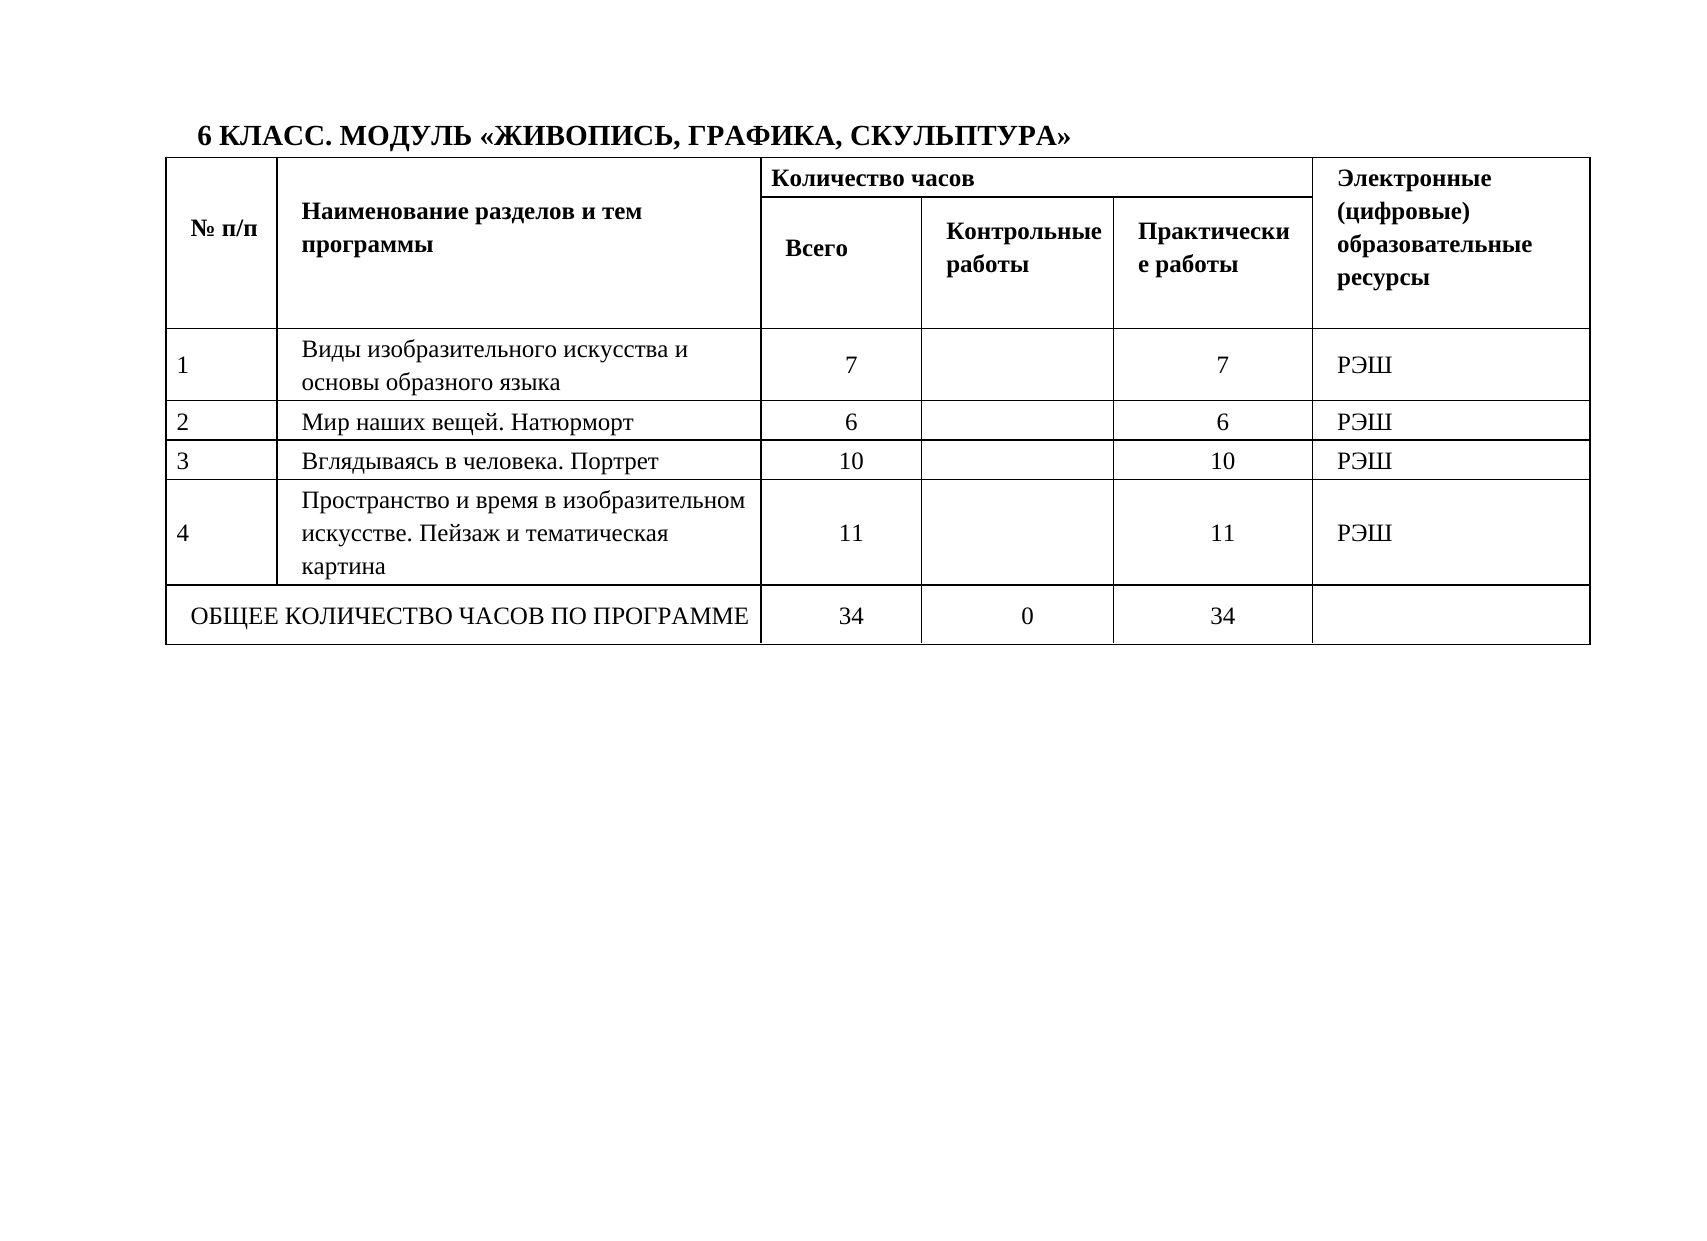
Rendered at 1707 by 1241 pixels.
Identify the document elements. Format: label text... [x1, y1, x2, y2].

table_cell 11 [762, 480, 921, 584]
table_cell 6 [1114, 401, 1312, 439]
table_cell Практические работы [1114, 198, 1312, 327]
table_cell 2 [167, 401, 276, 439]
table_cell РЭШ [1313, 441, 1589, 478]
text 6 КЛАСС. МОДУЛЬ «ЖИВОПИСЬ, ГРАФИКА, СКУЛЬПТУРА» [190, 118, 1618, 152]
table_cell [922, 441, 1113, 478]
table_cell РЭШ [1313, 401, 1589, 439]
table_header Электронные (цифровые) образовательные ресурсы [1313, 158, 1589, 327]
table_cell [922, 401, 1113, 439]
table_cell 34 [762, 586, 921, 643]
table_cell 10 [762, 441, 921, 478]
table_header Наименование разделов и тем программы [278, 158, 760, 327]
table_cell 7 [1114, 329, 1312, 400]
table_cell ОБЩЕЕ КОЛИЧЕСТВО ЧАСОВ ПО ПРОГРАММЕ [167, 586, 760, 643]
table_cell Всего [762, 198, 921, 327]
table_cell 7 [762, 329, 921, 400]
table_cell Виды изобразительного искусства и основы образного языка [278, 329, 760, 400]
table_cell Контрольные работы [922, 198, 1113, 327]
table_header Количество часов [762, 158, 1312, 196]
table_cell 10 [1114, 441, 1312, 478]
table_cell 6 [762, 401, 921, 439]
table_cell Пространство и время в изобразительном искусстве. Пейзаж и тематическая картина [278, 480, 760, 584]
table_cell [922, 480, 1113, 584]
table_cell 34 [1114, 586, 1312, 643]
table_cell [1313, 586, 1589, 643]
table_cell [922, 329, 1113, 400]
table_header № п/п [167, 158, 276, 327]
table_cell 1 [167, 329, 276, 400]
table_cell 0 [922, 586, 1113, 643]
table_cell Вглядываясь в человека. Портрет [278, 441, 760, 478]
table_cell 11 [1114, 480, 1312, 584]
table_cell РЭШ [1313, 480, 1589, 584]
table_cell 4 [167, 480, 276, 584]
table_cell РЭШ [1313, 329, 1589, 400]
table_cell 3 [167, 441, 276, 478]
table_cell Мир наших вещей. Натюрморт [278, 401, 760, 439]
